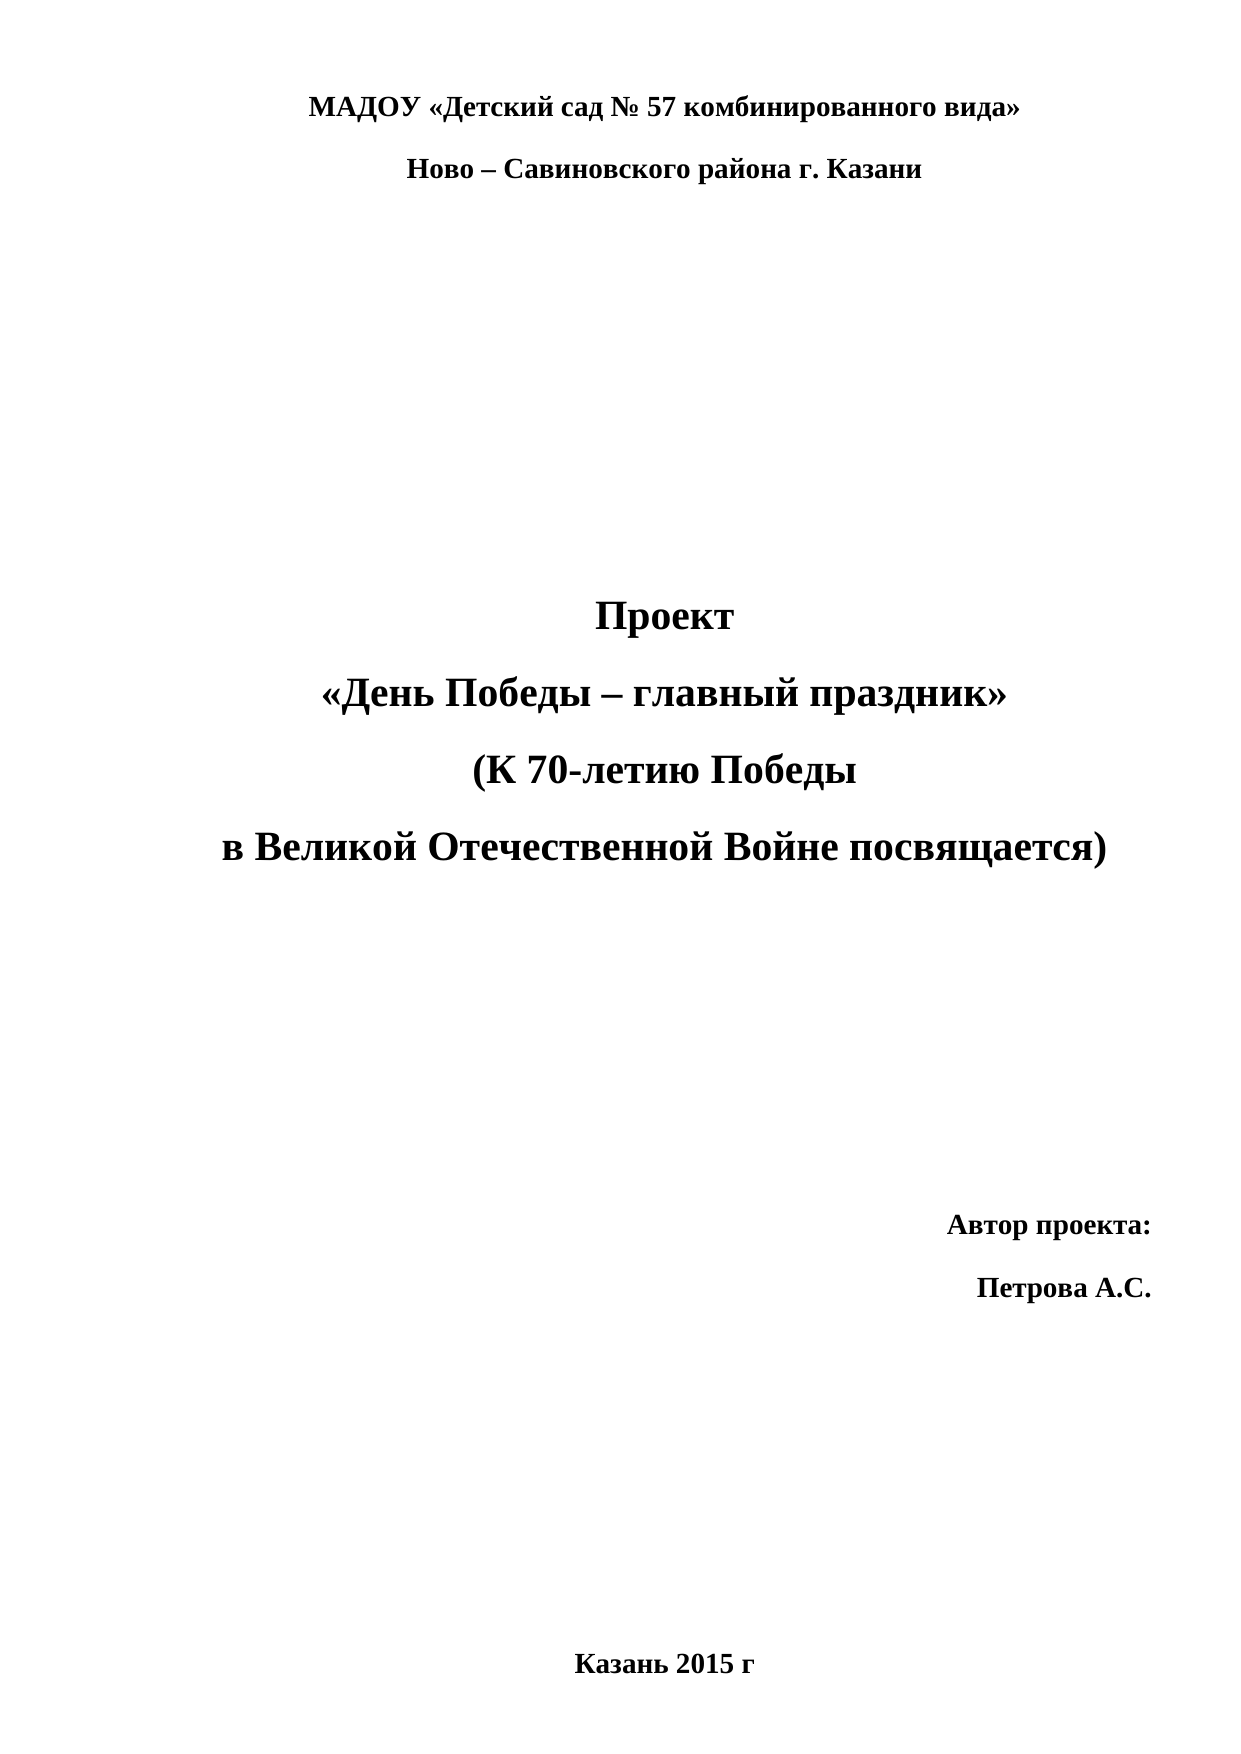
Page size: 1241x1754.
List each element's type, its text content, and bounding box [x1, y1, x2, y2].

text Проект [177, 590, 1152, 638]
text (К 70-летию Победы [177, 744, 1152, 792]
text Петрова А.С. [177, 1270, 1152, 1304]
text Автор проекта: [177, 1207, 1152, 1241]
text «День Победы – главный праздник» [177, 667, 1152, 715]
text Казань 2015 г [177, 1646, 1152, 1680]
text в Великой Отечественной Войне посвящается) [177, 822, 1152, 869]
text МАДОУ «Детский сад № 57 комбинированного вида» [177, 89, 1152, 122]
text Ново – Савиновского района г. Казани [177, 151, 1152, 185]
